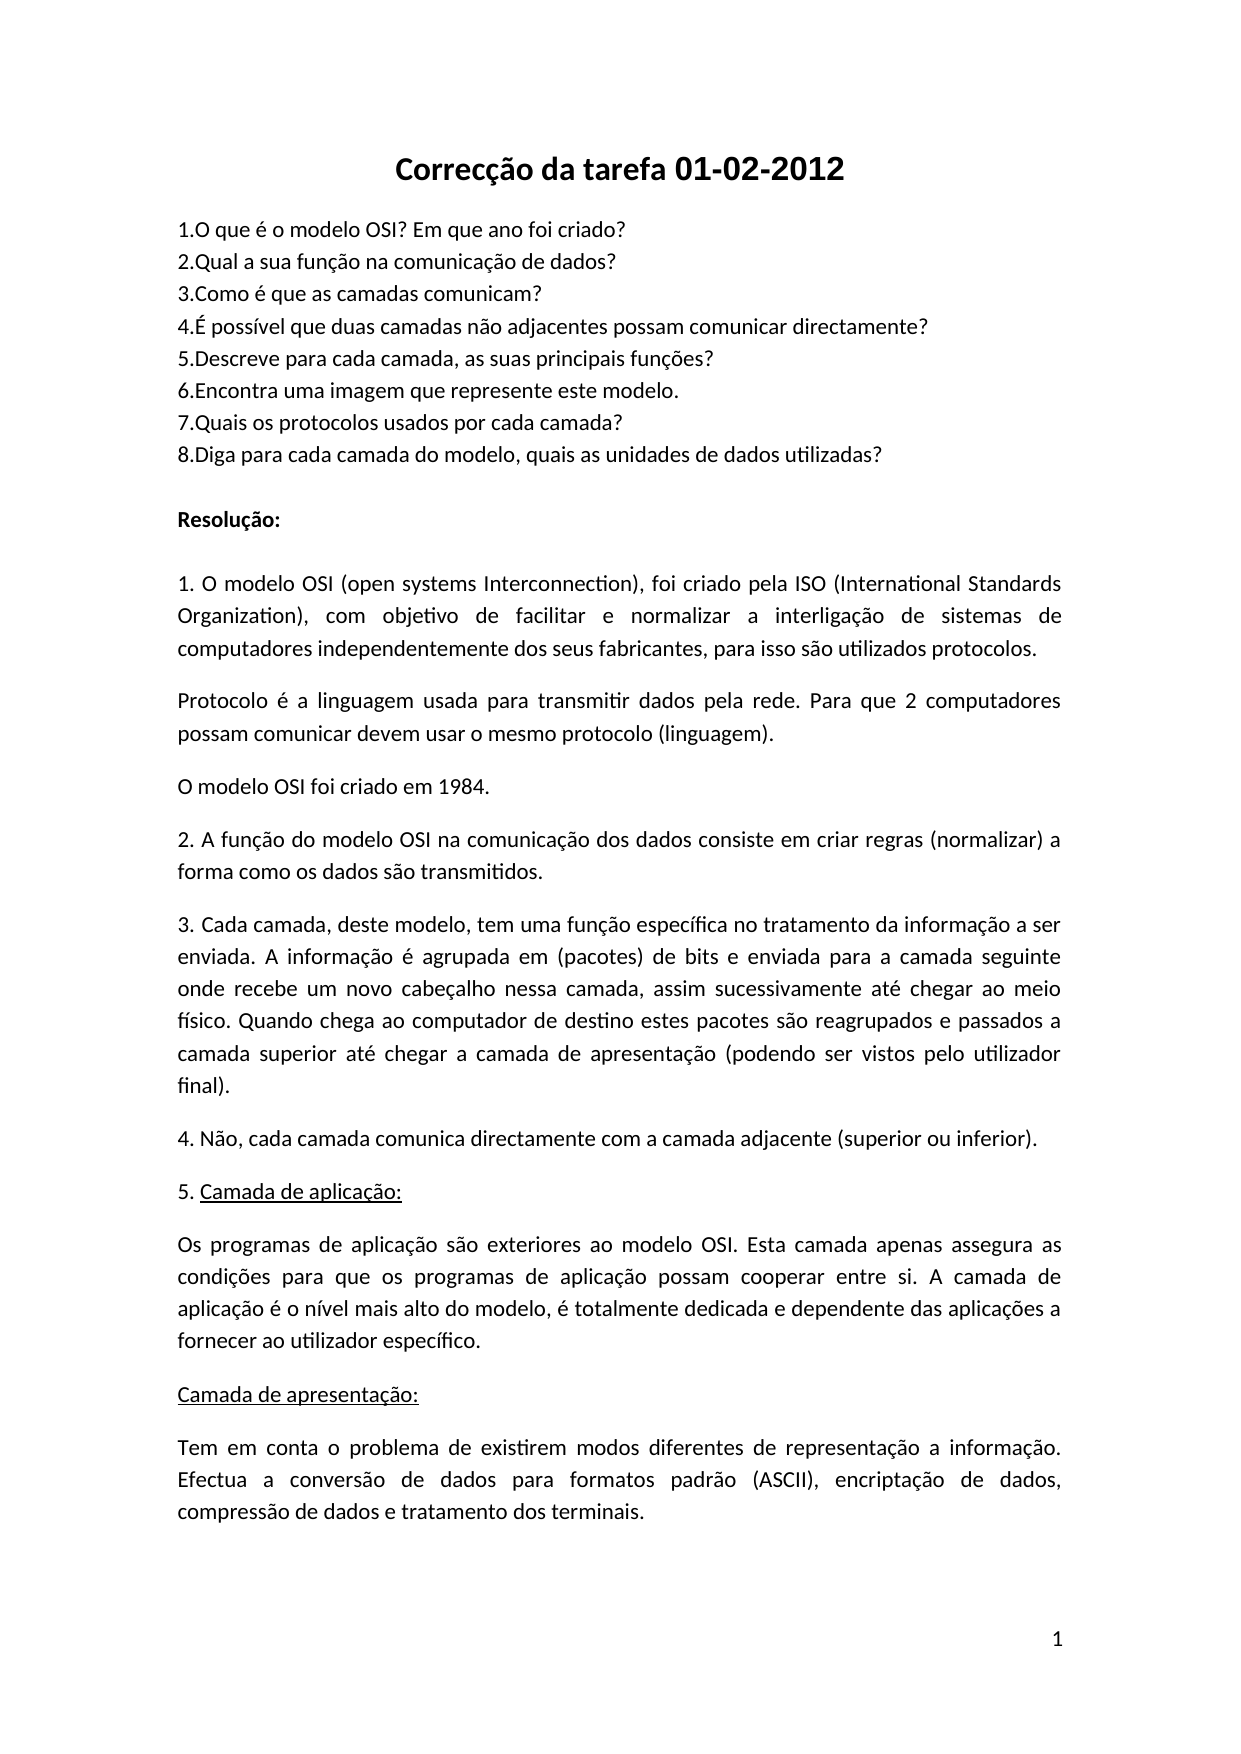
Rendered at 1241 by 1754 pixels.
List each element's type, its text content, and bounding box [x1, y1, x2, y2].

text Camada de apresentação: [177, 1380, 1063, 1408]
text Resolução: [177, 505, 1063, 533]
text 3. Cada camada, deste modelo, tem uma função específica no tratamento da informação a ser enviada. A informação é agrupada em (pacotes) de bits e enviada para a camada seguinte onde recebe um novo cabeçalho nessa camada, assim sucessivamente até chegar ao meio físico. Quando chega ao computador de destino estes pacotes são reagrupados e passados a camada superior até chegar a camada de apresentação (podendo ser vistos pelo utilizador final). [177, 910, 1063, 1099]
text 4. Não, cada camada comunica directamente com a camada adjacente (superior ou inferior). [177, 1124, 1063, 1152]
text 6.Encontra uma imagem que represente este modelo. [177, 376, 1063, 404]
text 3.Como é que as camadas comunicam? [177, 279, 1063, 308]
text 8.Diga para cada camada do modelo, quais as unidades de dados utilizadas? [177, 441, 1063, 468]
text 2. A função do modelo OSI na comunicação dos dados consiste em criar regras (normalizar) a forma como os dados são transmitidos. [177, 825, 1063, 885]
text 1. O modelo OSI (open systems Interconnection), foi criado pela ISO (International Standards Organization), com objetivo de facilitar e normalizar a interligação de sistemas de computadores independentemente dos seus fabricantes, para isso são utilizados protocolos. [177, 569, 1063, 662]
text Os programas de aplicação são exteriores ao modelo OSI. Esta camada apenas assegura as condições para que os programas de aplicação possam cooperar entre si. A camada de aplicação é o nível mais alto do modelo, é totalmente dedicada e dependente das aplicações a fornecer ao utilizador específico. [177, 1230, 1063, 1355]
text Correcção da tarefa 01-02-2012 [177, 148, 1063, 188]
text 1.O que é o modelo OSI? Em que ano foi criado? [177, 215, 1063, 243]
text Tem em conta o problema de existirem modos diferentes de representação a informação. Efectua a conversão de dados para formatos padrão (ASCII), encriptação de dados, compressão de dados e tratamento dos terminais. [177, 1433, 1063, 1525]
text 5.Descreve para cada camada, as suas principais funções? [177, 344, 1063, 372]
text 2.Qual a sua função na comunicação de dados? [177, 247, 1063, 275]
text 7.Quais os protocolos usados por cada camada? [177, 408, 1063, 436]
text 5. Camada de aplicação: [177, 1177, 1063, 1205]
text Protocolo é a linguagem usada para transmitir dados pela rede. Para que 2 computadores possam comunicar devem usar o mesmo protocolo (linguagem). [177, 687, 1063, 747]
text 4.É possível que duas camadas não adjacentes possam comunicar directamente? [177, 312, 1063, 340]
text O modelo OSI foi criado em 1984. [177, 772, 1063, 800]
